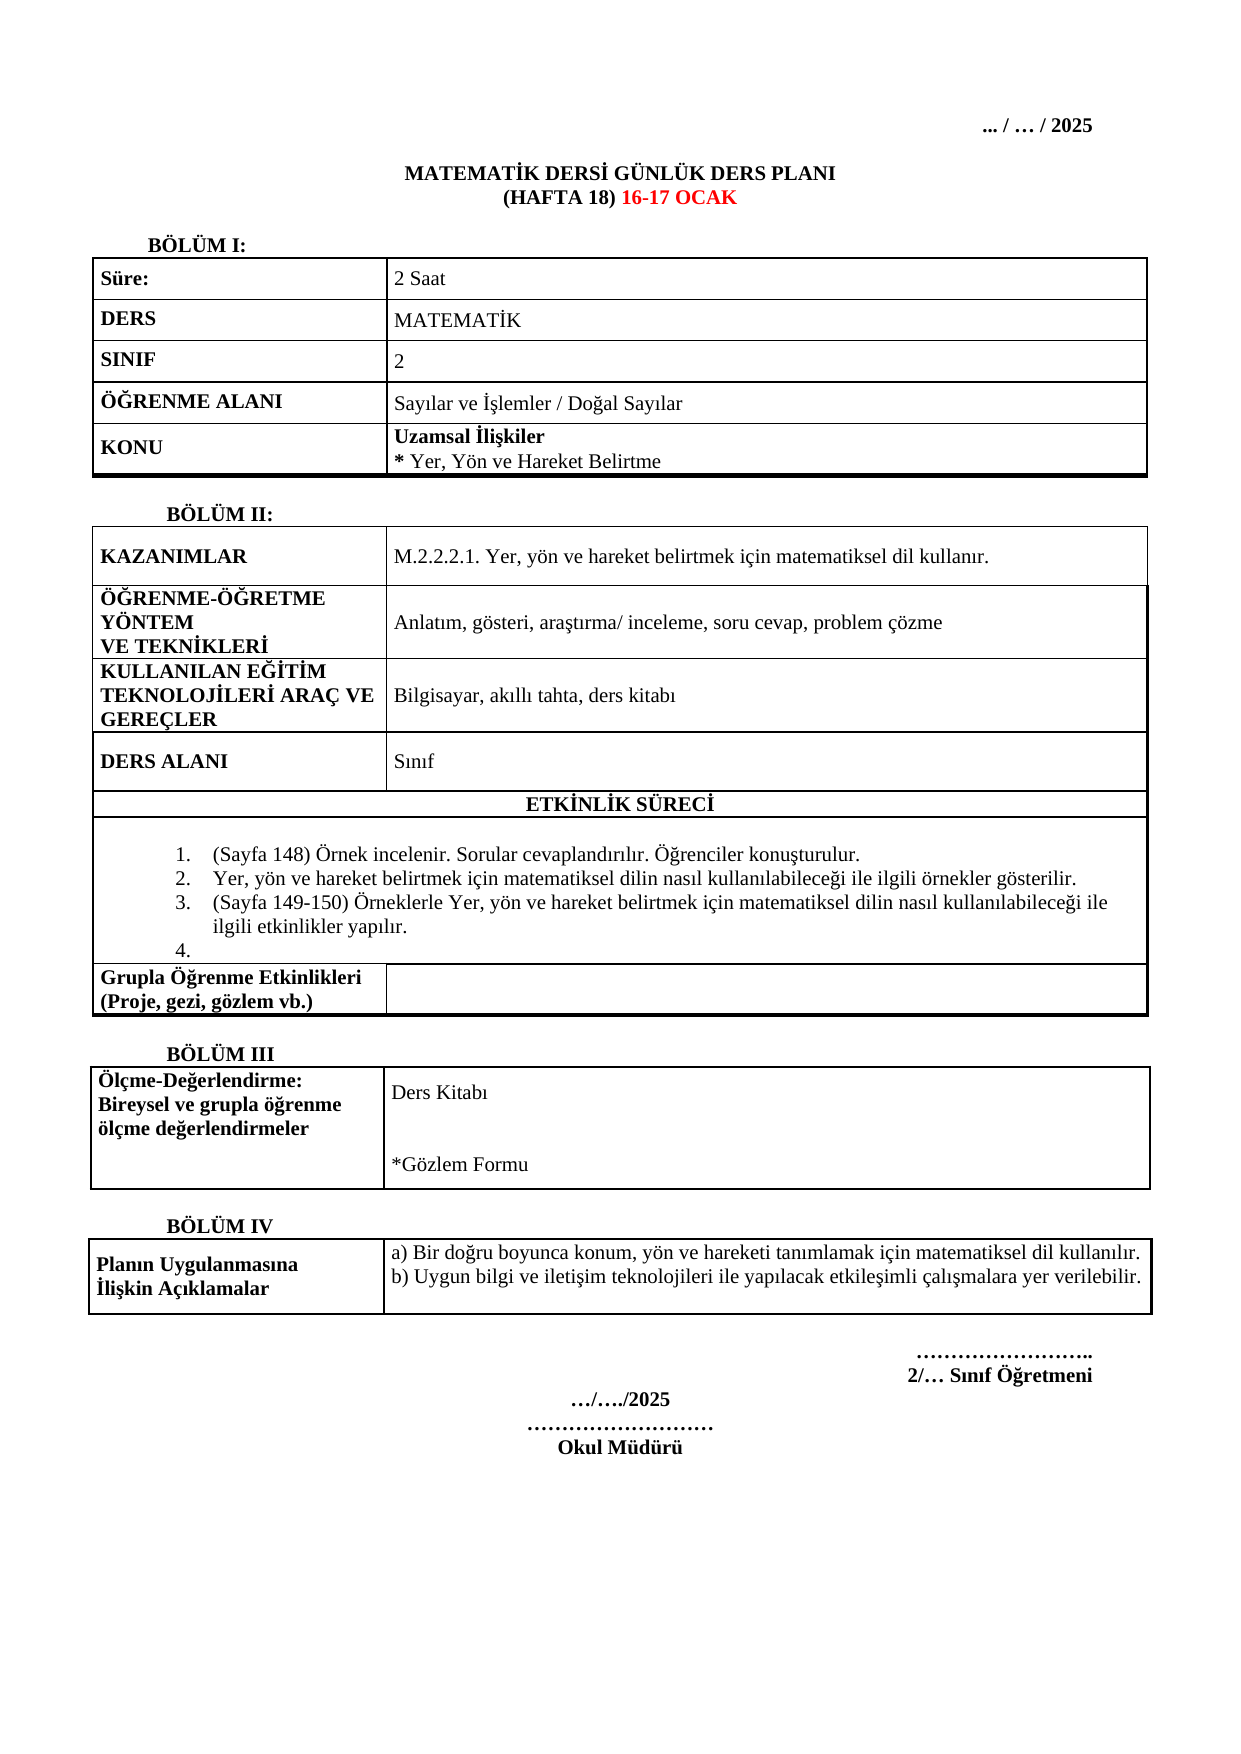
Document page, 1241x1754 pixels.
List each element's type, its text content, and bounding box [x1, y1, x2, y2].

subtitle BÖLÜM III [148, 1041, 1092, 1066]
table_cell (Sayfa 148) Örnek incelenir. Sorular cevaplandırılır. Öğrenciler konuşturulur. Yer, yön ve hareket belirtmek için matematiksel dilin nasıl kullanılabileceği ile ilgili örnekler gösterilir. (Sayfa 149-150) Örneklerle Yer, yön ve hareket belirtmek için matematiksel dilin nasıl kullanılabileceği ile ilgili etkinlikler yapılır. [94, 818, 1146, 962]
table_header Süre: [94, 259, 386, 298]
table_header Ders Kitabı *Gözlem Formu [385, 1068, 1149, 1188]
text ... / … / 2025 [148, 113, 1092, 137]
text BÖLÜM I: [148, 233, 1092, 257]
table_cell Anlatım, gösteri, araştırma/ inceleme, soru cevap, problem çözme [387, 586, 1146, 658]
table_cell DERS ALANI [94, 733, 386, 790]
text (HAFTA 18) 16-17 OCAK [148, 185, 1092, 209]
table_cell Bilgisayar, akıllı tahta, ders kitabı [387, 659, 1146, 731]
table_cell MATEMATİK [388, 300, 1146, 340]
table_header a) Bir doğru boyunca konum, yön ve hareketi tanımlamak için matematiksel dil kullanılır. b) Uygun bilgi ve iletişim teknolojileri ile yapılacak etkileşimli çalışmalara yer verilebilir. [385, 1240, 1150, 1312]
table_cell ÖĞRENME ALANI [94, 383, 386, 422]
table_cell [387, 965, 1146, 1013]
text MATEMATİK DERSİ GÜNLÜK DERS PLANI [148, 161, 1092, 185]
table_cell ETKİNLİK SÜRECİ [94, 792, 1146, 816]
text …/…./2025 [148, 1387, 1092, 1411]
text Okul Müdürü [148, 1435, 1092, 1459]
table_header KAZANIMLAR [93, 527, 386, 584]
text BÖLÜM II: [148, 502, 1092, 526]
table_header 2 Saat [388, 259, 1146, 298]
table_cell Sayılar ve İşlemler / Doğal Sayılar [388, 383, 1146, 422]
table_cell DERS [94, 300, 386, 340]
table_header Planın Uygulanmasına İlişkin Açıklamalar [90, 1240, 383, 1312]
table_cell Grupla Öğrenme Etkinlikleri (Proje, gezi, gözlem vb.) [94, 964, 386, 1013]
text ……………………… [148, 1411, 1092, 1435]
text …………………….. [148, 1338, 1092, 1363]
table_cell Sınıf [387, 733, 1146, 790]
table_header Ölçme-Değerlendirme: Bireysel ve grupla öğrenme ölçme değerlendirmeler [92, 1068, 383, 1188]
table_cell ÖĞRENME-ÖĞRETME YÖNTEM VE TEKNİKLERİ [93, 586, 386, 658]
table_cell KONU [94, 424, 386, 473]
table_header M.2.2.2.1. Yer, yön ve hareket belirtmek için matematiksel dil kullanır. [387, 527, 1147, 584]
table_cell 2 [388, 341, 1146, 381]
table_cell KULLANILAN EĞİTİM TEKNOLOJİLERİ ARAÇ VE GEREÇLER [93, 659, 386, 731]
subtitle BÖLÜM IV [148, 1214, 1092, 1238]
text 2/… Sınıf Öğretmeni [148, 1363, 1092, 1387]
table_cell Uzamsal İlişkiler * Yer, Yön ve Hareket Belirtme [388, 424, 1146, 473]
table_cell SINIF [94, 341, 386, 381]
